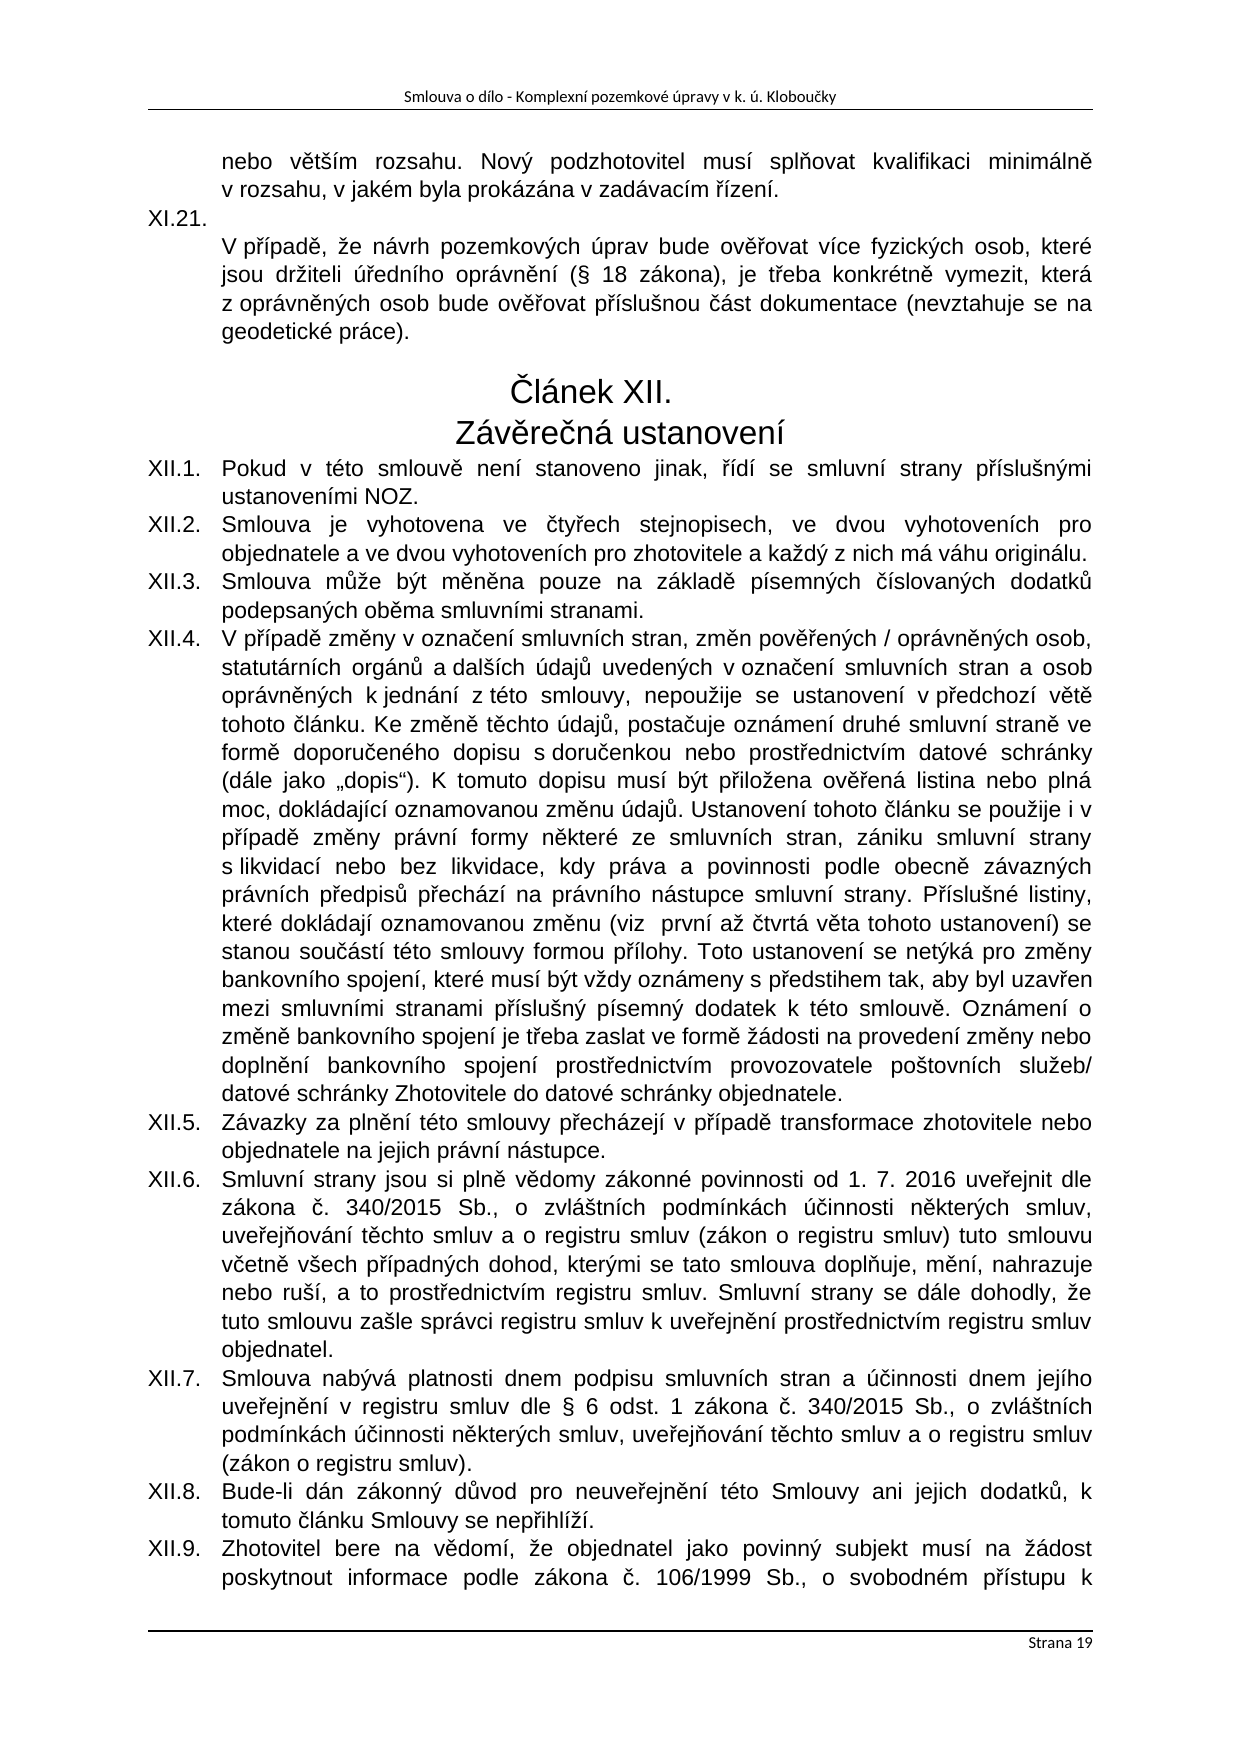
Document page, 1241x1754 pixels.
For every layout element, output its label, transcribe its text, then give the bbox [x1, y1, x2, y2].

list V případě změny v označení smluvních stran, změn pověřených / oprávněných osob, statutárních orgánů a dalších údajů uvedených v označení smluvních stran a osob oprávněných k jednání z této smlouvy, nepoužije se ustanovení v předchozí větě tohoto článku. Ke změně těchto údajů, postačuje oznámení druhé smluvní straně ve formě doporučeného dopisu s doručenkou nebo prostřednictvím datové schránky (dále jako „dopis“). K tomuto dopisu musí být přiložena ověřená listina nebo plná moc, dokládající oznamovanou změnu údajů. Ustanovení tohoto článku se použije i v případě změny právní formy některé ze smluvních stran, zániku smluvní strany s likvidací nebo bez likvidace, kdy práva a povinnosti podle obecně závazných právních předpisů přechází na právního nástupce smluvní strany. Příslušné listiny, které dokládají oznamovanou změnu (viz první až čtvrtá věta tohoto ustanovení) se stanou součástí této smlouvy formou přílohy. Toto ustanovení se netýká pro změny bankovního spojení, které musí být vždy oznámeny s předstihem tak, aby byl uzavřen mezi smluvními stranami příslušný písemný dodatek k této smlouvě. Oznámení o změně bankovního spojení je třeba zaslat ve formě žádosti na provedení změny nebo doplnění bankovního spojení prostřednictvím provozovatele poštovních služeb/ datové schránky Zhotovitele do datové schránky objednatele. [148, 625, 1093, 1107]
list Smlouva může být měněna pouze na základě písemných číslovaných dodatků podepsaných oběma smluvními stranami. [148, 568, 1093, 623]
list Bude-li dán zákonný důvod pro neuveřejnění této Smlouvy ani jejich dodatků, k tomuto článku Smlouvy se nepřihlíží. [148, 1478, 1093, 1533]
list Smluvní strany jsou si plně vědomy zákonné povinnosti od 1. 7. 2016 uveřejnit dle zákona č. 340/2015 Sb., o zvláštních podmínkách účinnosti některých smluv, uveřejňování těchto smluv a o registru smluv (zákon o registru smluv) tuto smlouvu včetně všech případných dohod, kterými se tato smlouva doplňuje, mění, nahrazuje nebo ruší, a to prostřednictvím registru smluv. Smluvní strany se dále dohodly, že tuto smlouvu zašle správci registru smluv k uveřejnění prostřednictvím registru smluv objednatel. [148, 1166, 1093, 1362]
list Závazky za plnění této smlouvy přecházejí v případě transformace zhotovitele nebo objednatele na jejich právní nástupce. [148, 1109, 1093, 1163]
list Smlouva je vyhotovena ve čtyřech stejnopisech, ve dvou vyhotoveních pro objednatele a ve dvou vyhotoveních pro zhotovitele a každý z nich má váhu originálu. [148, 511, 1093, 566]
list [148, 1535, 1093, 1590]
list V případě, že návrh pozemkových úprav bude ověřovat více fyzických osob, které jsou držiteli úředního oprávnění (§ 18 zákona), je třeba konkrétně vymezit, která z oprávněných osob bude ověřovat příslušnou část dokumentace (nevztahuje se na geodetické práce). [221, 233, 1093, 344]
list Pokud v této smlouvě není stanoveno jinak, řídí se smluvní strany příslušnými ustanoveními NOZ. [148, 454, 1093, 509]
list Smlouva nabývá platnosti dnem podpisu smluvních stran a účinnosti dnem jejího uveřejnění v registru smluv dle § 6 odst. 1 zákona č. 340/2015 Sb., o zvláštních podmínkách účinnosti některých smluv, uveřejňování těchto smluv a o registru smluv (zákon o registru smluv). [148, 1364, 1093, 1476]
subtitle Závěrečná ustanovení [148, 372, 1093, 452]
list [148, 148, 1093, 202]
